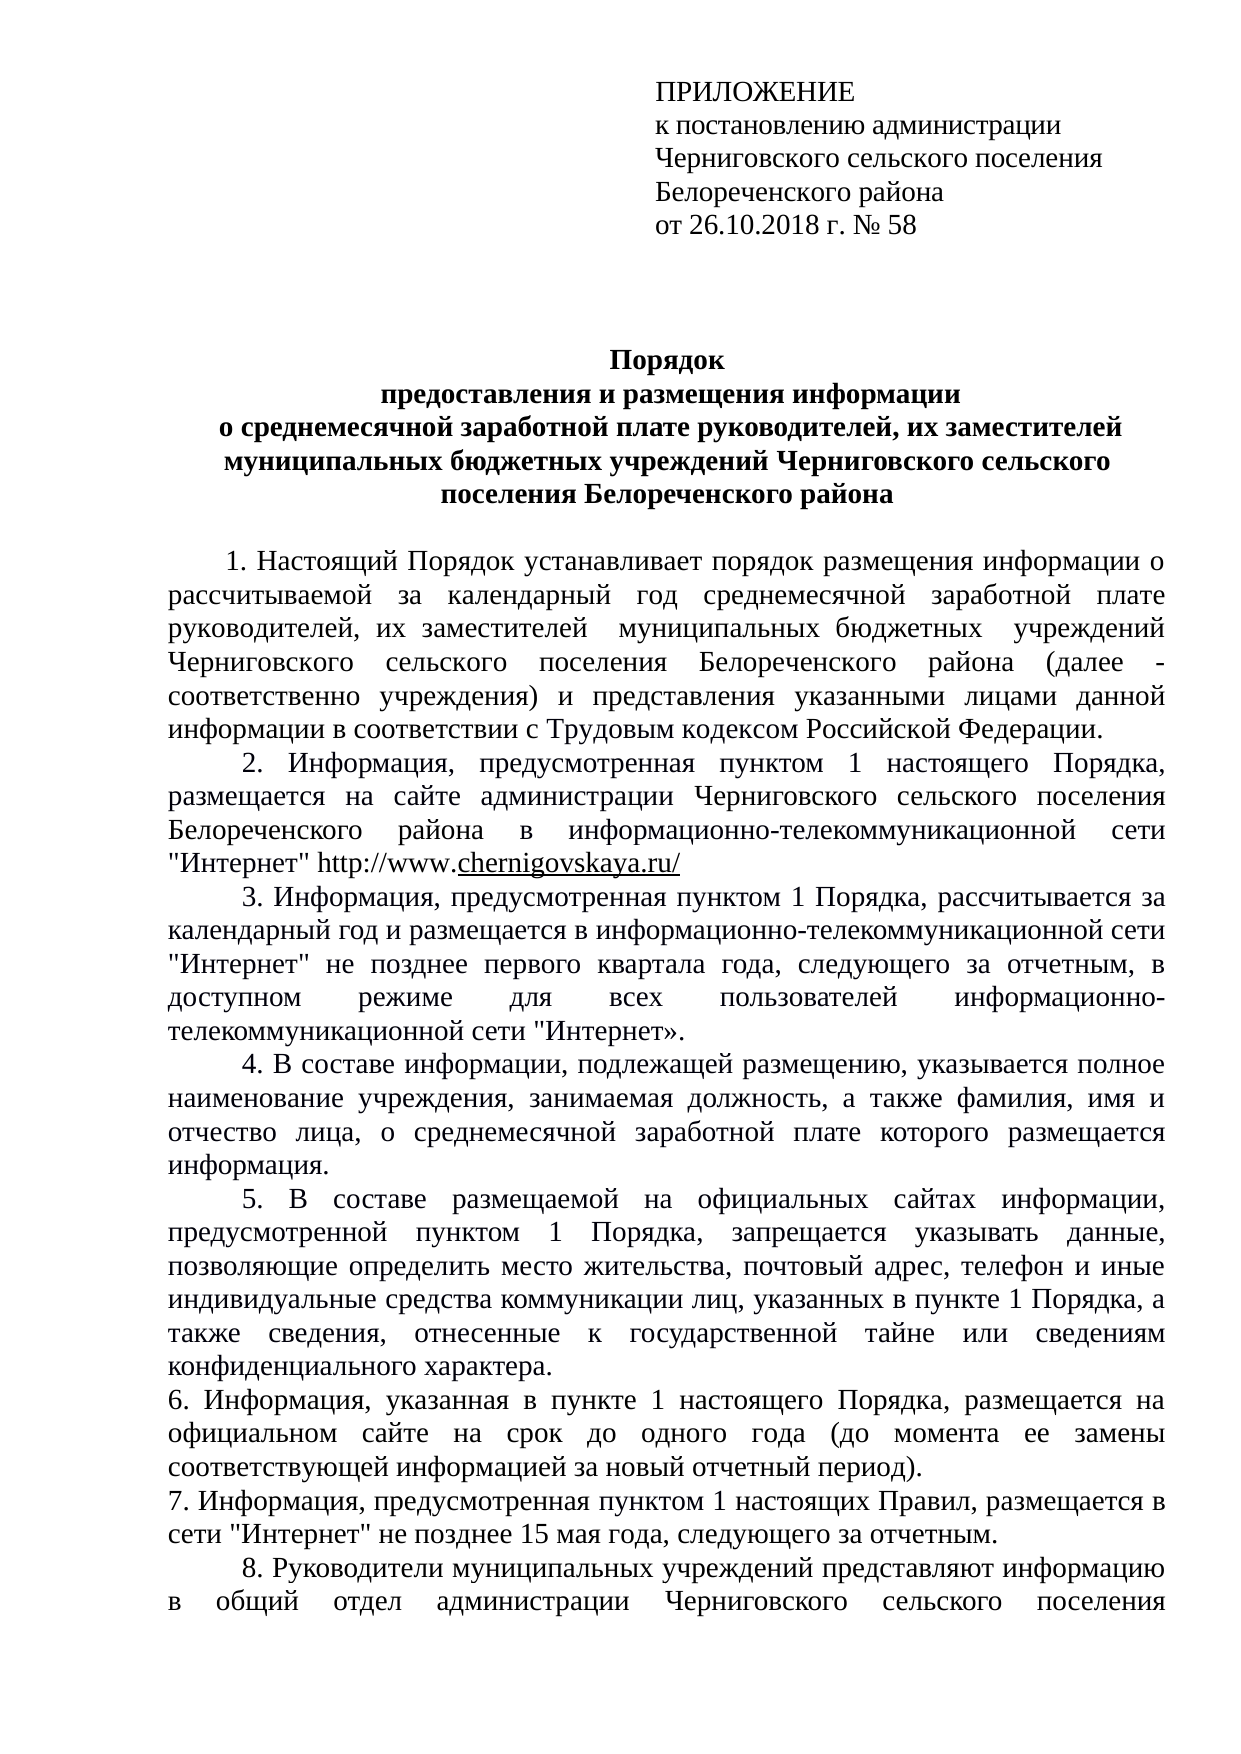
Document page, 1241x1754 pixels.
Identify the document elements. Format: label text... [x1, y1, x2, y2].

text 5. В составе размещаемой на официальных сайтах информации, предусмотренной пунктом 1 Порядка, запрещается указывать данные, позволяющие определить место жительства, почтовый адрес, телефон и иные индивидуальные средства коммуникации лиц, указанных в пункте 1 Порядка, а также сведения, отнесенные к государственной тайне или сведениям конфиденциального характера. [168, 1181, 1166, 1382]
text 1. Настоящий Порядок устанавливает порядок размещения информации о рассчитываемой за календарный год среднемесячной заработной плате руководителей, их заместителей муниципальных бюджетных учреждений Черниговского сельского поселения Белореченского района (далее - соответственно учреждения) и представления указанными лицами данной информации в соответствии с Трудовым кодексом Российской Федерации. [168, 543, 1166, 745]
text к постановлению администрации Черниговского сельского поселения Белореченского района [655, 107, 1110, 208]
text 6. Информация, указанная в пункте 1 настоящего Порядка, размещается на официальном сайте на срок до одного года (до момента ее замены соответствующей информацией за новый отчетный период). [168, 1382, 1166, 1483]
subtitle о среднемесячной заработной плате руководителей, их заместителей муниципальных бюджетных учреждений Черниговского сельского поселения Белореченского района [168, 409, 1166, 510]
text 3. Информация, предусмотренная пунктом 1 Порядка, рассчитывается за календарный год и размещается в информационно-телекоммуникационной сети "Интернет" не позднее первого квартала года, следующего за отчетным, в доступном режиме для всех пользователей информационно-телекоммуникационной сети "Интернет». [168, 879, 1166, 1047]
text 7. Информация, предусмотренная пунктом 1 настоящих Правил, размещается в сети "Интернет" не позднее 15 мая года, следующего за отчетным. [168, 1483, 1166, 1550]
subtitle Порядок [168, 342, 1166, 376]
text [168, 1550, 1166, 1617]
subtitle предоставления и размещения информации [168, 376, 1166, 409]
text от 26.10.2018 г. № 58 [655, 208, 1110, 242]
text 2. Информация, предусмотренная пунктом 1 настоящего Порядка, размещается на сайте администрации Черниговского сельского поселения Белореченского района в информационно-телекоммуникационной сети "Интернет" http://www.chernigovskaya.ru/ [168, 745, 1166, 879]
text 4. В составе информации, подлежащей размещению, указывается полное наименование учреждения, занимаемая должность, а также фамилия, имя и отчество лица, о среднемесячной заработной плате которого размещается информация. [168, 1047, 1166, 1181]
text ПРИЛОЖЕНИЕ [655, 74, 1166, 107]
